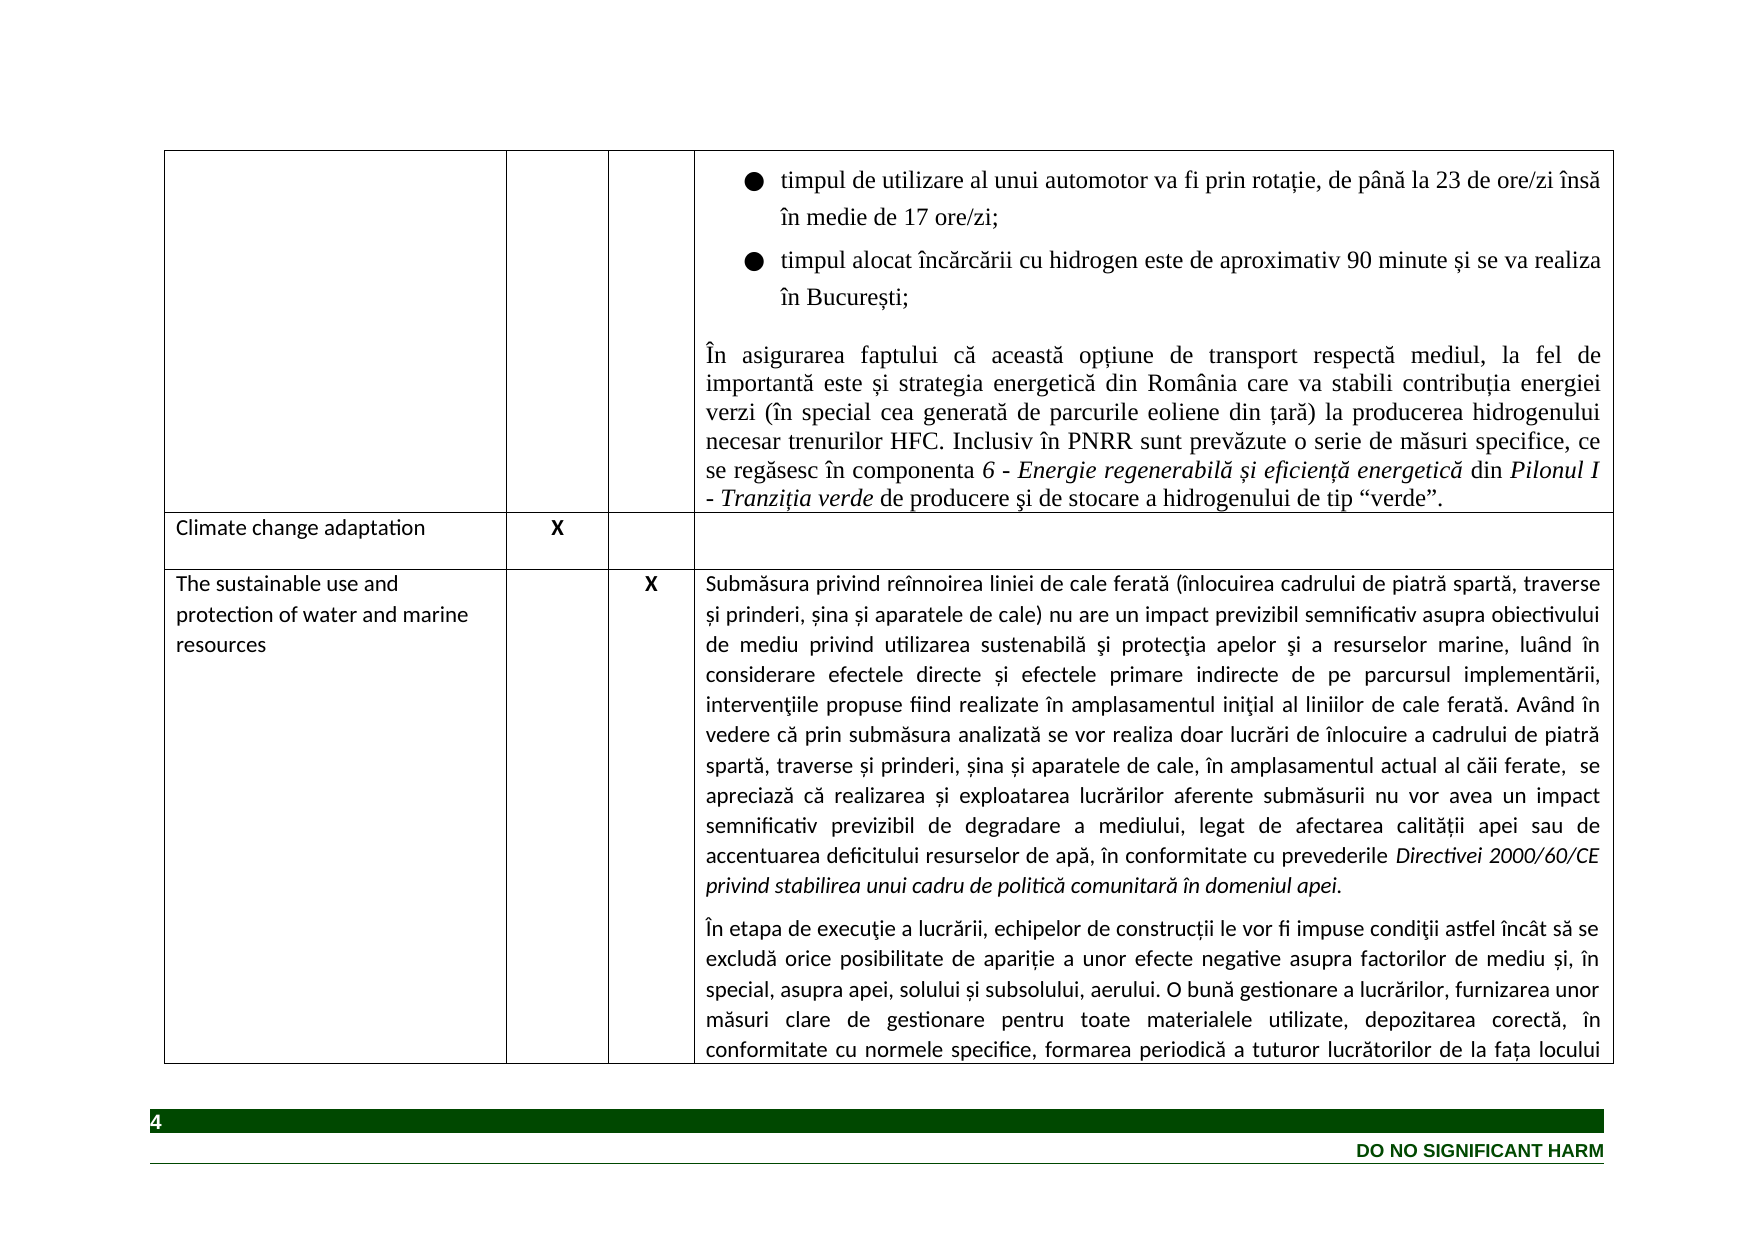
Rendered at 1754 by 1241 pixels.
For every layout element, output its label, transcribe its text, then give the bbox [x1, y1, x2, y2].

table_cell [695, 513, 1613, 568]
table_cell Climate change adaptation [165, 513, 506, 568]
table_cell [695, 570, 1613, 1063]
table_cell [695, 151, 1613, 512]
table_cell X [609, 570, 694, 1063]
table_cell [165, 570, 506, 1063]
table_cell [609, 513, 694, 568]
table_cell [507, 151, 608, 512]
table_cell [507, 570, 608, 1063]
table_cell X [507, 513, 608, 568]
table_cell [165, 151, 506, 512]
table_cell X [609, 151, 694, 512]
